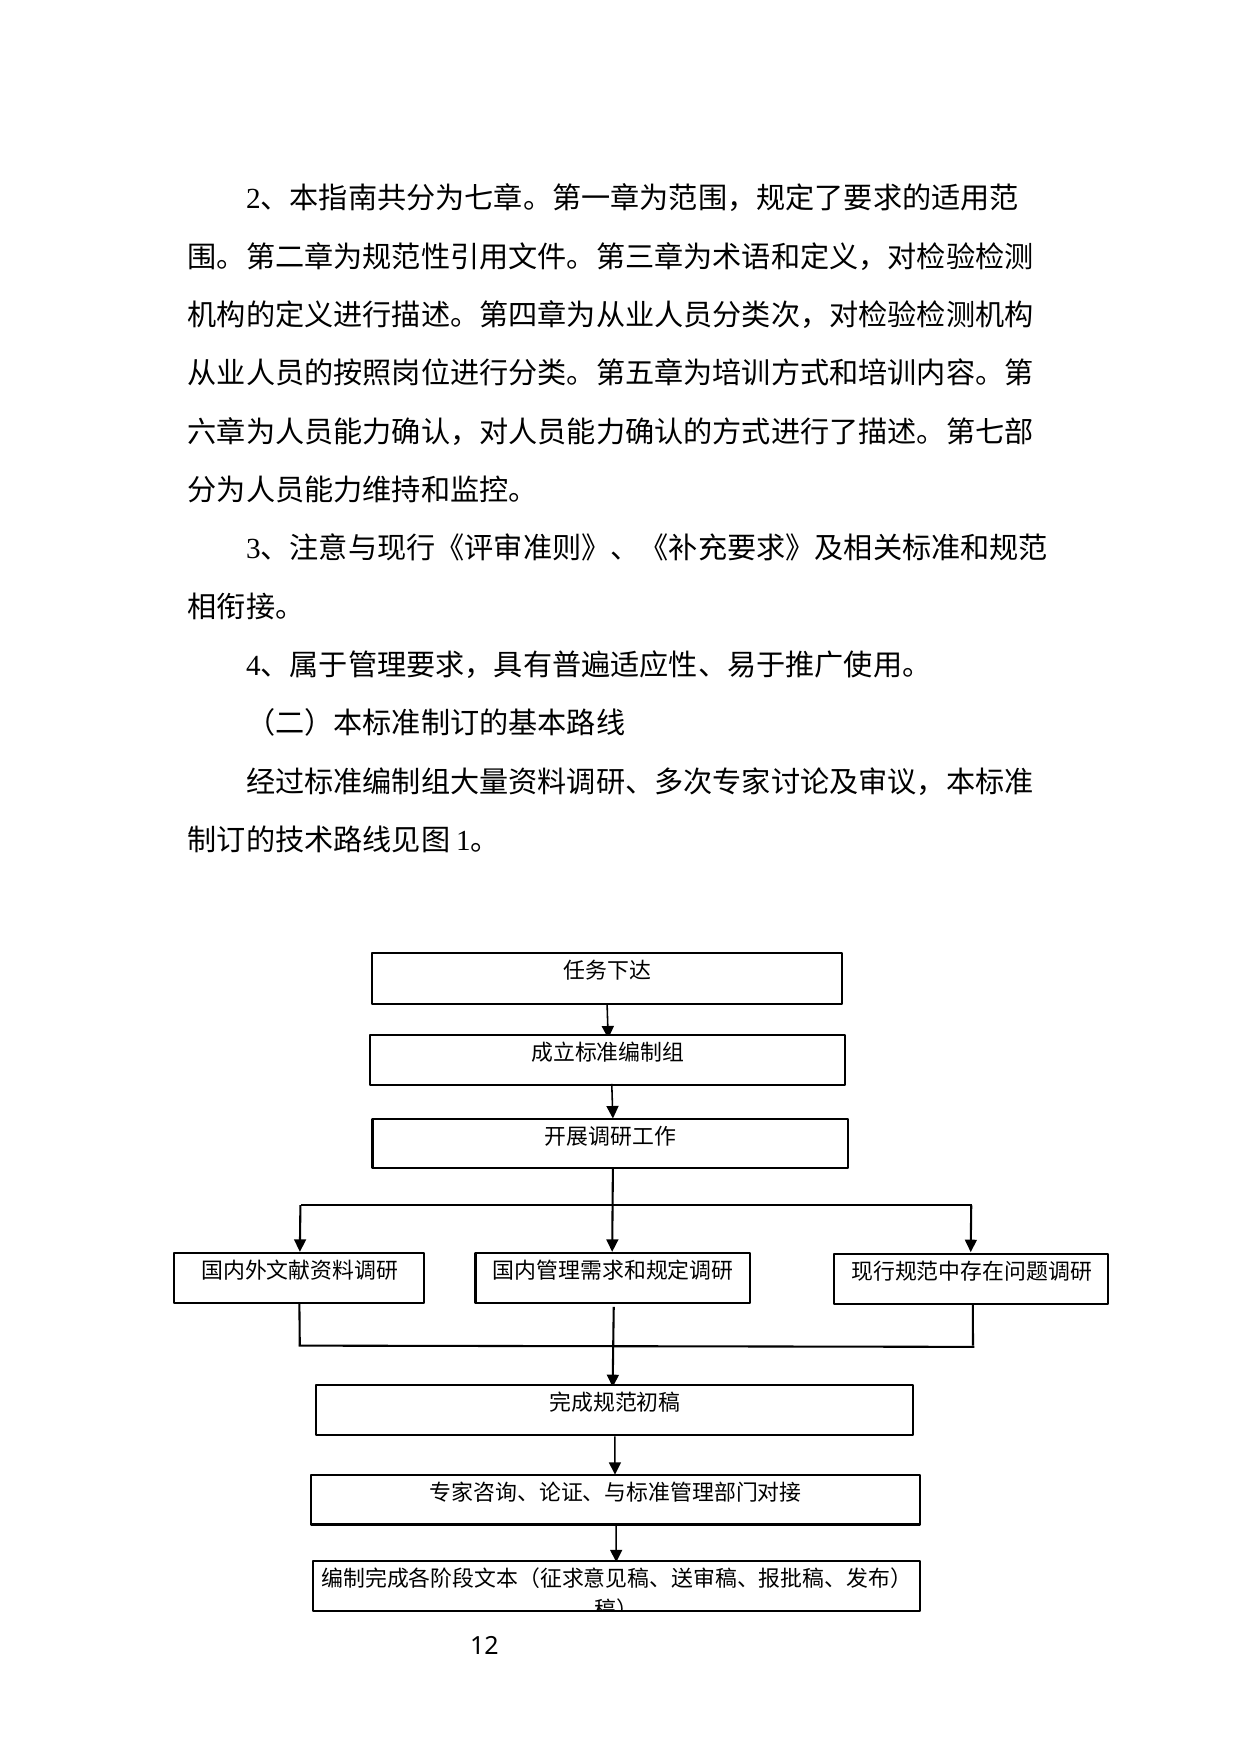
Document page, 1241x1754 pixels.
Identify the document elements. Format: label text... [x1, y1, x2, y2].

text 2、本指南共分为七章。第一章为范围，规定了要求的适用范围。第二章为规范性引用文件。第三章为术语和定义，对检验检测机构的定义进行描述。第四章为从业人员分类次，对检验检测机构从业人员的按照岗位进行分类。第五章为培训方式和培训内容。第六章为人员能力确认，对人员能力确认的方式进行了描述。第七部分为人员能力维持和监控。 [187, 162, 1053, 512]
text 经过标准编制组大量资料调研、多次专家讨论及审议，本标准制订的技术路线见图1。 [187, 745, 1053, 862]
text 3、注意与现行《评审准则》、《补充要求》及相关标准和规范相衔接。 [187, 512, 1053, 629]
text 4、属于管理要求，具有普遍适应性、易于推广使用。 [187, 629, 1053, 687]
text （二）本标准制订的基本路线 [187, 687, 1053, 745]
